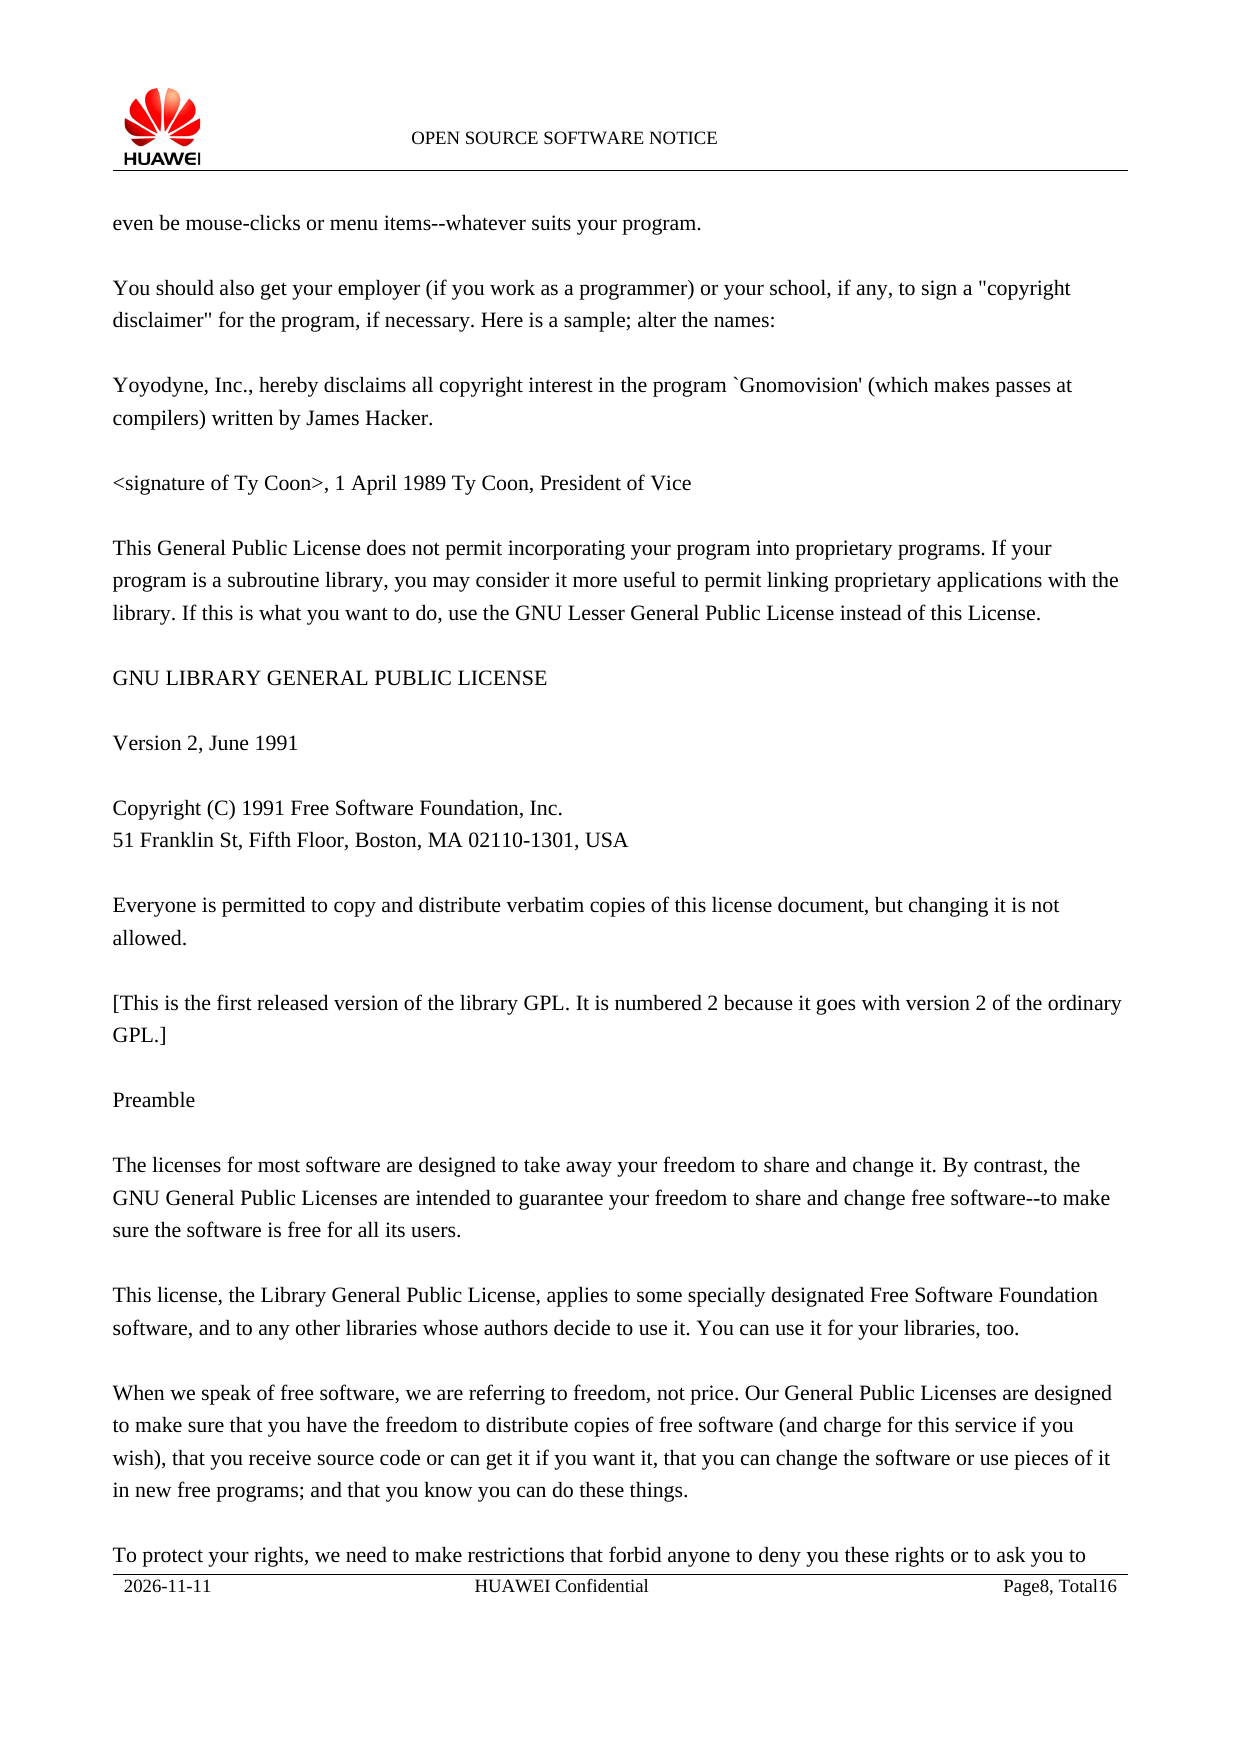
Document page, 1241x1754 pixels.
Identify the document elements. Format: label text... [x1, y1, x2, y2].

picture [124, 88, 201, 165]
